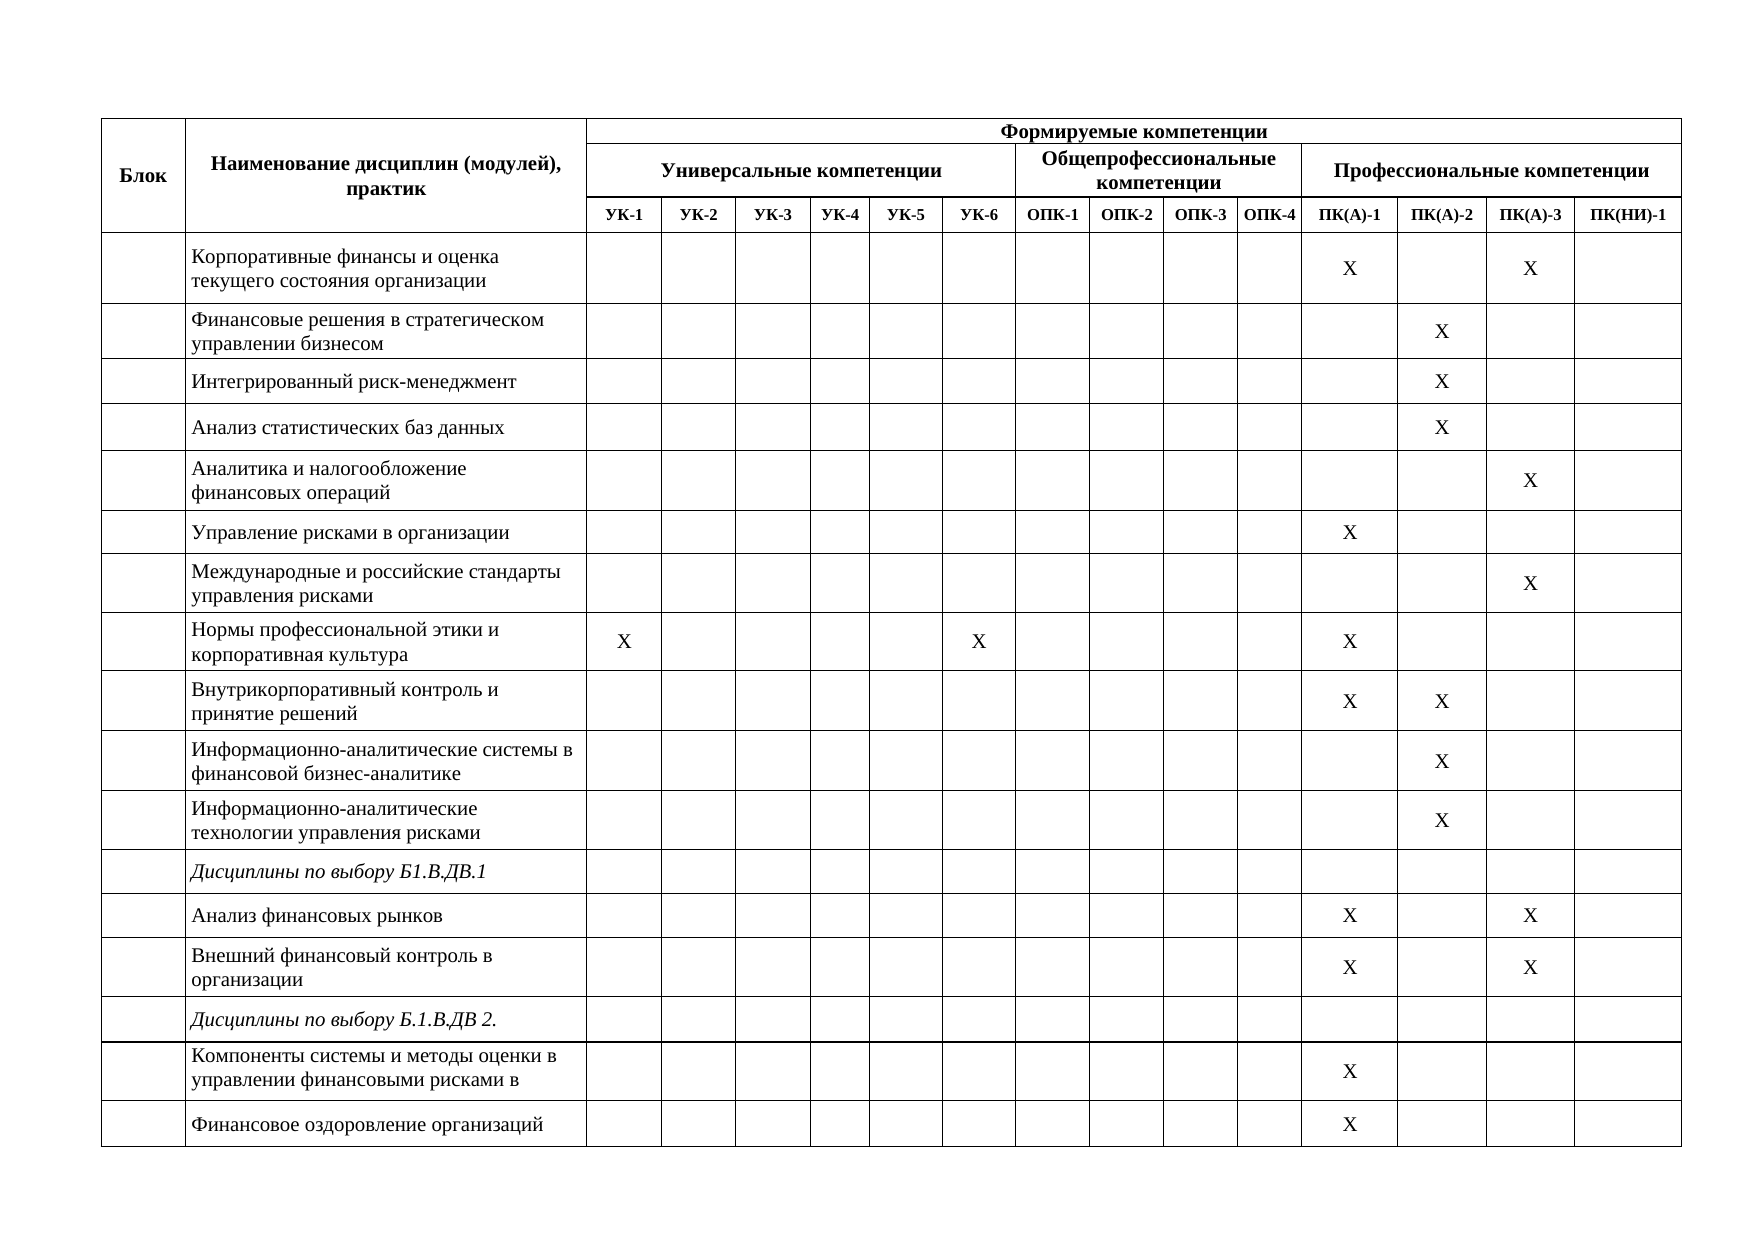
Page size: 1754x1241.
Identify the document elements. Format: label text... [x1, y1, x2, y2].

table_cell [736, 938, 810, 996]
table_cell [943, 554, 1015, 612]
table_cell [102, 1101, 185, 1146]
table_cell [662, 850, 735, 893]
table_cell [1575, 1101, 1681, 1146]
table_cell [102, 554, 185, 612]
table_cell [1238, 233, 1301, 302]
table_cell [811, 1043, 869, 1100]
table_header Наименование дисциплин (модулей), практик [186, 119, 586, 232]
table_cell [102, 997, 185, 1041]
table_cell [1016, 791, 1089, 848]
table_cell [1090, 511, 1163, 553]
table_cell [736, 894, 810, 937]
table_cell [587, 233, 661, 302]
table_cell [587, 791, 661, 848]
table_cell [736, 731, 810, 790]
table_cell [1164, 671, 1237, 730]
table_cell [943, 1043, 1015, 1100]
table_cell [587, 359, 661, 403]
table_cell [662, 613, 735, 670]
table_cell Х [1398, 304, 1486, 358]
table_cell [1016, 894, 1089, 937]
table_cell [102, 850, 185, 893]
table_cell [943, 731, 1015, 790]
table_cell Х [1487, 894, 1574, 937]
table_cell [1575, 850, 1681, 893]
table_cell [1164, 894, 1237, 937]
table_cell [870, 850, 942, 893]
table_cell [1575, 554, 1681, 612]
table_cell УК-2 [662, 198, 735, 232]
table_cell [1090, 1101, 1163, 1146]
table_cell ПК(А)-1 [1302, 198, 1397, 232]
table_cell [736, 451, 810, 509]
table_cell [102, 791, 185, 848]
table_cell [1575, 451, 1681, 509]
table_cell Универсальные компетенции [587, 144, 1015, 196]
table_cell [662, 511, 735, 553]
table_cell [1398, 233, 1486, 302]
table_cell [1090, 304, 1163, 358]
table_cell Х [1487, 554, 1574, 612]
table_cell [587, 304, 661, 358]
table_cell Финансовое оздоровление организаций [186, 1101, 586, 1146]
table_cell [736, 1043, 810, 1100]
table_cell Х [1302, 1101, 1397, 1146]
table_cell [662, 671, 735, 730]
table_cell [587, 731, 661, 790]
table_cell [1016, 938, 1089, 996]
table_cell Общепрофессиональные компетенции [1016, 144, 1301, 196]
table_cell [1164, 451, 1237, 509]
table_cell [870, 938, 942, 996]
table_cell [1238, 304, 1301, 358]
table_cell [1575, 359, 1681, 403]
table_cell Х [1302, 938, 1397, 996]
table_cell [102, 304, 185, 358]
table_cell [1164, 511, 1237, 553]
table_cell [1398, 894, 1486, 937]
table_cell [1016, 1101, 1089, 1146]
table_cell [736, 404, 810, 450]
table_cell [1090, 731, 1163, 790]
table_cell Х [1487, 233, 1574, 302]
table_cell [1398, 997, 1486, 1041]
table_cell [662, 1101, 735, 1146]
table_cell [1090, 938, 1163, 996]
table_cell ПК(НИ)-1 [1575, 198, 1681, 232]
table_cell [870, 894, 942, 937]
table_cell [1398, 451, 1486, 509]
table_cell [1164, 304, 1237, 358]
table_cell [1575, 894, 1681, 937]
table_cell [1487, 404, 1574, 450]
table_header Формируемые компетенции [587, 119, 1681, 143]
table_cell Управление рисками в организации [186, 511, 586, 553]
table_cell [1090, 359, 1163, 403]
table_cell [943, 304, 1015, 358]
table_cell [870, 511, 942, 553]
table_cell [943, 1101, 1015, 1146]
table_cell [102, 938, 185, 996]
table_cell [1575, 511, 1681, 553]
table_cell [943, 791, 1015, 848]
table_cell Х [1398, 359, 1486, 403]
table_cell [1090, 997, 1163, 1041]
table_cell Дисциплины по выбору Б.1.В.ДВ 2. [186, 997, 586, 1041]
table_cell [1164, 554, 1237, 612]
table_cell [1487, 359, 1574, 403]
table_cell [1016, 233, 1089, 302]
table_cell ПК(А)-2 [1398, 198, 1486, 232]
table_cell [1164, 233, 1237, 302]
table_cell [587, 894, 661, 937]
table_cell [1238, 894, 1301, 937]
table_cell Х [1302, 511, 1397, 553]
table_cell [736, 850, 810, 893]
table_cell [1487, 613, 1574, 670]
table_cell Х [1398, 791, 1486, 848]
table_cell [102, 671, 185, 730]
table_cell [1238, 554, 1301, 612]
table_cell Х [943, 613, 1015, 670]
table_cell [1090, 1043, 1163, 1100]
table_cell [587, 404, 661, 450]
table_cell [1238, 938, 1301, 996]
table_cell [870, 304, 942, 358]
table_cell [587, 1043, 661, 1100]
table_cell [1302, 451, 1397, 509]
table_cell [1090, 613, 1163, 670]
table_cell УК-6 [943, 198, 1015, 232]
table_cell Финансовые решения в стратегическом управлении бизнесом [186, 304, 586, 358]
table_cell [1238, 404, 1301, 450]
table_cell [870, 613, 942, 670]
table_cell Х [587, 613, 661, 670]
table_cell [1302, 850, 1397, 893]
table_cell [102, 613, 185, 670]
table_cell УК-1 [587, 198, 661, 232]
table_cell [1016, 451, 1089, 509]
table_cell [1302, 791, 1397, 848]
table_cell [870, 731, 942, 790]
table_cell [1164, 850, 1237, 893]
table_cell [662, 1043, 735, 1100]
table_cell [811, 451, 869, 509]
table_cell Нормы профессиональной этики и корпоративная культура [186, 613, 586, 670]
table_cell [662, 304, 735, 358]
table_cell [102, 731, 185, 790]
table_cell [1090, 451, 1163, 509]
table_cell [662, 451, 735, 509]
table_cell Х [1487, 451, 1574, 509]
table_cell Анализ статистических баз данных [186, 404, 586, 450]
table_cell [1090, 850, 1163, 893]
table_cell УК-5 [870, 198, 942, 232]
table_cell [662, 404, 735, 450]
table_cell [811, 894, 869, 937]
table_cell ОПК-4 [1238, 198, 1301, 232]
table_cell Международные и российские стандарты управления рисками [186, 554, 586, 612]
table_header Блок [102, 119, 185, 232]
table_cell [1487, 304, 1574, 358]
table_cell [1238, 731, 1301, 790]
table_cell Профессиональные компетенции [1302, 144, 1681, 196]
table_cell [1016, 304, 1089, 358]
table_cell [1238, 1043, 1301, 1100]
table_cell [736, 511, 810, 553]
table_cell [1164, 731, 1237, 790]
table_cell [811, 304, 869, 358]
table_cell [1398, 1101, 1486, 1146]
table_cell [736, 554, 810, 612]
table_cell [102, 359, 185, 403]
table_cell Анализ финансовых рынков [186, 894, 586, 937]
table_cell [870, 554, 942, 612]
table_cell [1016, 850, 1089, 893]
table_cell [1398, 938, 1486, 996]
table_cell [662, 359, 735, 403]
table_cell [943, 997, 1015, 1041]
table_cell [811, 511, 869, 553]
table_cell Внутрикорпоративный контроль и принятие решений [186, 671, 586, 730]
table_cell Интегрированный риск-менеджмент [186, 359, 586, 403]
table_cell Х [1302, 613, 1397, 670]
table_cell [1575, 1043, 1681, 1100]
table_cell [1164, 613, 1237, 670]
table_cell [870, 404, 942, 450]
table_cell [1238, 791, 1301, 848]
table_cell Х [1487, 938, 1574, 996]
table_cell [1487, 791, 1574, 848]
table_cell [1398, 1043, 1486, 1100]
table_cell [1164, 938, 1237, 996]
table_cell [662, 894, 735, 937]
table_cell [1238, 359, 1301, 403]
table_cell [102, 1043, 185, 1100]
table_cell [1016, 1043, 1089, 1100]
table_cell [870, 997, 942, 1041]
table_cell [811, 850, 869, 893]
table_cell ОПК-3 [1164, 198, 1237, 232]
table_cell [587, 850, 661, 893]
table_cell [811, 791, 869, 848]
table_cell [943, 404, 1015, 450]
table_cell [1487, 1101, 1574, 1146]
table_cell [1302, 359, 1397, 403]
table_cell Х [1398, 731, 1486, 790]
table_cell [943, 894, 1015, 937]
table_cell [811, 731, 869, 790]
table_cell [102, 233, 185, 302]
table_cell Х [1398, 671, 1486, 730]
table_cell [1302, 404, 1397, 450]
table_cell [1164, 791, 1237, 848]
table_cell [1164, 1043, 1237, 1100]
table_cell [587, 511, 661, 553]
table_cell [811, 359, 869, 403]
table_cell [870, 233, 942, 302]
table_cell [1302, 554, 1397, 612]
table_cell [1016, 671, 1089, 730]
table_cell [811, 938, 869, 996]
table_cell [1090, 554, 1163, 612]
table_cell [1398, 850, 1486, 893]
table_cell [1575, 791, 1681, 848]
table_cell [811, 613, 869, 670]
table_cell [102, 511, 185, 553]
table_cell [1016, 359, 1089, 403]
table_cell [1016, 554, 1089, 612]
table_cell Информационно-аналитические системы в финансовой бизнес-аналитике [186, 731, 586, 790]
table_cell [587, 1101, 661, 1146]
table_cell ОПК-1 [1016, 198, 1089, 232]
table_cell Информационно-аналитические технологии управления рисками [186, 791, 586, 848]
table_cell [662, 938, 735, 996]
table_cell [1302, 731, 1397, 790]
table_cell [811, 1101, 869, 1146]
table_cell [1487, 511, 1574, 553]
table_cell [1016, 613, 1089, 670]
table_cell УК-4 [811, 198, 869, 232]
table_cell [662, 233, 735, 302]
table_cell [736, 791, 810, 848]
table_cell [943, 359, 1015, 403]
table_cell [1575, 671, 1681, 730]
table_cell Внешний финансовый контроль в организации [186, 938, 586, 996]
table_cell [1302, 997, 1397, 1041]
table_cell [1487, 731, 1574, 790]
table_cell [870, 671, 942, 730]
table_cell [1238, 1101, 1301, 1146]
table_cell [1016, 404, 1089, 450]
table_cell [736, 997, 810, 1041]
table_cell [1238, 451, 1301, 509]
table_cell [1016, 511, 1089, 553]
table_cell [587, 938, 661, 996]
table_cell [943, 233, 1015, 302]
table_cell [662, 731, 735, 790]
table_cell [1575, 304, 1681, 358]
table_cell [1238, 997, 1301, 1041]
table_cell [1090, 671, 1163, 730]
table_cell [1398, 511, 1486, 553]
table_cell [811, 554, 869, 612]
table_cell [943, 671, 1015, 730]
table_cell [1487, 1043, 1574, 1100]
table_cell Компоненты системы и методы оценки в управлении финансовыми рисками в организации [186, 1043, 586, 1100]
table_cell [1398, 613, 1486, 670]
table_cell [1575, 731, 1681, 790]
table_cell ОПК-2 [1090, 198, 1163, 232]
table_cell [662, 791, 735, 848]
table_cell УК-3 [736, 198, 810, 232]
table_cell [1487, 671, 1574, 730]
table_cell [1238, 613, 1301, 670]
table_cell [736, 233, 810, 302]
table_cell [1164, 404, 1237, 450]
table_cell [811, 671, 869, 730]
table_cell [1090, 791, 1163, 848]
table_cell [1016, 731, 1089, 790]
table_cell [1575, 404, 1681, 450]
table_cell [1575, 997, 1681, 1041]
table_cell [587, 451, 661, 509]
table_cell [736, 304, 810, 358]
table_cell [1575, 613, 1681, 670]
table_cell [587, 554, 661, 612]
table_cell [870, 451, 942, 509]
table_cell Х [1302, 671, 1397, 730]
table_cell Х [1302, 1043, 1397, 1100]
table_cell [1398, 554, 1486, 612]
table_cell Аналитика и налогообложение финансовых операций [186, 451, 586, 509]
table_cell Х [1302, 894, 1397, 937]
table_cell [736, 613, 810, 670]
table_cell [943, 511, 1015, 553]
table_cell [943, 850, 1015, 893]
table_cell [736, 359, 810, 403]
table_cell [1487, 850, 1574, 893]
table_cell [1238, 671, 1301, 730]
table_cell [811, 233, 869, 302]
table_cell [943, 938, 1015, 996]
table_cell [1090, 894, 1163, 937]
table_cell [662, 997, 735, 1041]
table_cell [1090, 233, 1163, 302]
table_cell [870, 791, 942, 848]
table_cell [1575, 938, 1681, 996]
table_cell [811, 997, 869, 1041]
table_cell [587, 671, 661, 730]
table_cell [870, 1101, 942, 1146]
table_cell [102, 451, 185, 509]
table_cell [1238, 511, 1301, 553]
table_cell [736, 671, 810, 730]
table_cell [1575, 233, 1681, 302]
table_cell [1164, 359, 1237, 403]
table_cell [870, 1043, 942, 1100]
table_cell [870, 359, 942, 403]
table_cell [1090, 404, 1163, 450]
table_cell [811, 404, 869, 450]
table_cell [736, 1101, 810, 1146]
table_cell [587, 997, 661, 1041]
table_cell [1238, 850, 1301, 893]
table_cell [102, 894, 185, 937]
table_cell Х [1398, 404, 1486, 450]
table_cell [1164, 997, 1237, 1041]
table_cell Дисциплины по выбору Б1.В.ДВ.1 [186, 850, 586, 893]
table_cell ПК(А)-3 [1487, 198, 1574, 232]
table_cell Х [1302, 233, 1397, 302]
table_cell [662, 554, 735, 612]
table_cell [1487, 997, 1574, 1041]
table_cell Корпоративные финансы и оценка текущего состояния организации [186, 233, 586, 302]
table_cell [1164, 1101, 1237, 1146]
table_cell [1016, 997, 1089, 1041]
table_cell [1302, 304, 1397, 358]
table_cell [102, 404, 185, 450]
table_cell [943, 451, 1015, 509]
